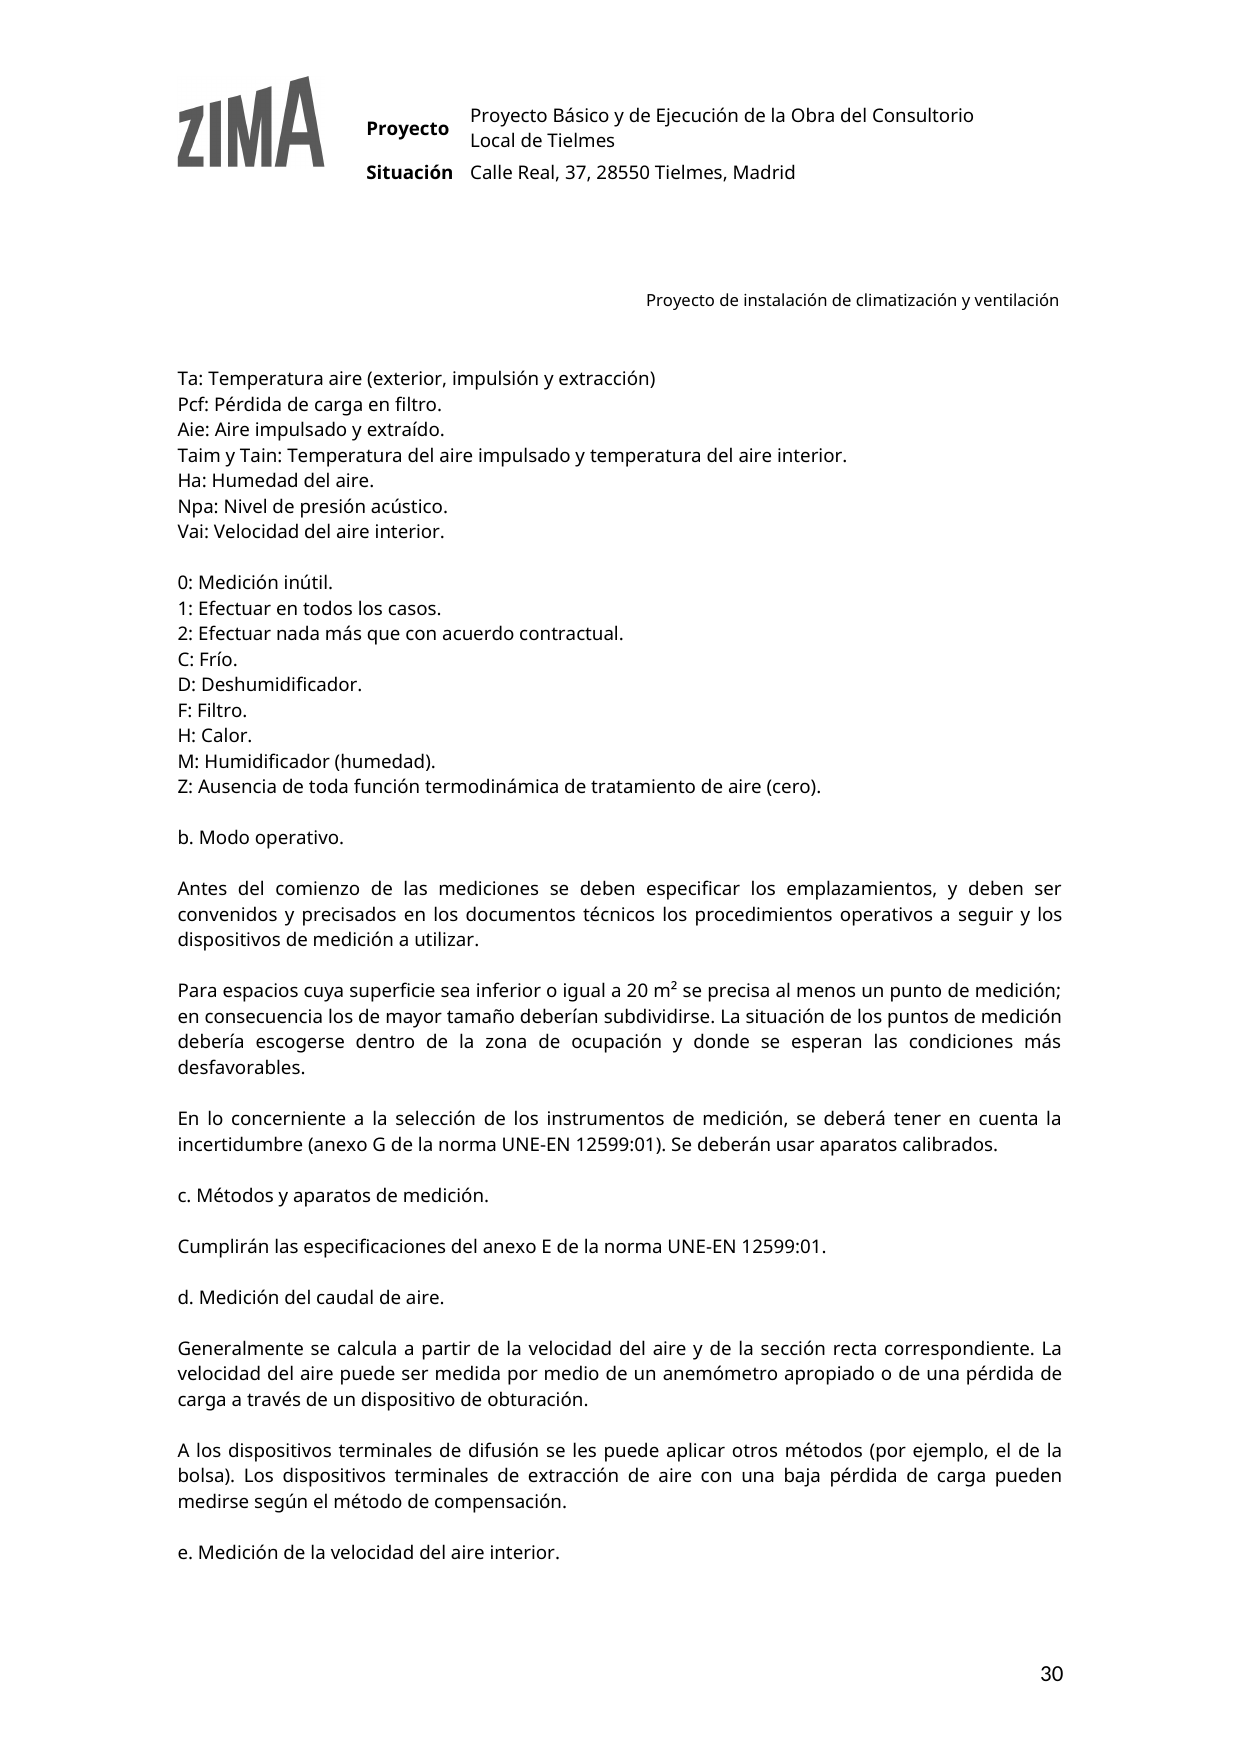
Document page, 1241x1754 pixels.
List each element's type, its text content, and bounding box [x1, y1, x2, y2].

text Vai: Velocidad del aire interior. [177, 518, 1063, 544]
text 1: Efectuar en todos los casos. [177, 595, 1063, 621]
text Npa: Nivel de presión acústico. [177, 493, 1063, 518]
text b. Modo operativo. [177, 825, 1063, 850]
text 2: Efectuar nada más que con acuerdo contractual. [177, 621, 1063, 646]
text Para espacios cuya superficie sea inferior o igual a 20 m² se precisa al menos un punto de medición; en consecuencia los de mayor tamaño deberían subdividirse. La situación de los puntos de medición debería escogerse dentro de la zona de ocupación y donde se esperan las condiciones más desfavorables. [177, 978, 1063, 1080]
text En lo concerniente a la selección de los instrumentos de medición, se deberá tener en cuenta la incertidumbre (anexo G de la norma UNE-EN 12599:01). Se deberán usar aparatos calibrados. [177, 1105, 1063, 1156]
text D: Deshumidificador. [177, 672, 1063, 697]
text Generalmente se calcula a partir de la velocidad del aire y de la sección recta correspondiente. La velocidad del aire puede ser medida por medio de un anemómetro apropiado o de una pérdida de carga a través de un dispositivo de obturación. [177, 1335, 1063, 1412]
text A los dispositivos terminales de difusión se les puede aplicar otros métodos (por ejemplo, el de la bolsa). Los dispositivos terminales de extracción de aire con una baja pérdida de carga pueden medirse según el método de compensación. [177, 1437, 1063, 1514]
text H: Calor. [177, 723, 1063, 748]
text 0: Medición inútil. [177, 569, 1063, 595]
text Ha: Humedad del aire. [177, 467, 1063, 493]
text Taim y Tain: Temperatura del aire impulsado y temperatura del aire interior. [177, 442, 1063, 467]
text C: Frío. [177, 646, 1063, 672]
text Antes del comienzo de las mediciones se deben especificar los emplazamientos, y deben ser convenidos y precisados en los documentos técnicos los procedimientos operativos a seguir y los dispositivos de medición a utilizar. [177, 876, 1063, 952]
text e. Medición de la velocidad del aire interior. [177, 1539, 1063, 1565]
text Z: Ausencia de toda función termodinámica de tratamiento de aire (cero). [177, 774, 1063, 799]
text M: Humidificador (humedad). [177, 748, 1063, 774]
picture [177, 76, 325, 169]
text d. Medición del caudal de aire. [177, 1284, 1063, 1309]
text F: Filtro. [177, 697, 1063, 723]
text Ta: Temperatura aire (exterior, impulsión y extracción) [177, 365, 1063, 391]
text Cumplirán las especificaciones del anexo E de la norma UNE-EN 12599:01. [177, 1233, 1063, 1258]
text Aie: Aire impulsado y extraído. [177, 416, 1063, 442]
text Pcf: Pérdida de carga en filtro. [177, 391, 1063, 416]
text c. Métodos y aparatos de medición. [177, 1182, 1063, 1207]
